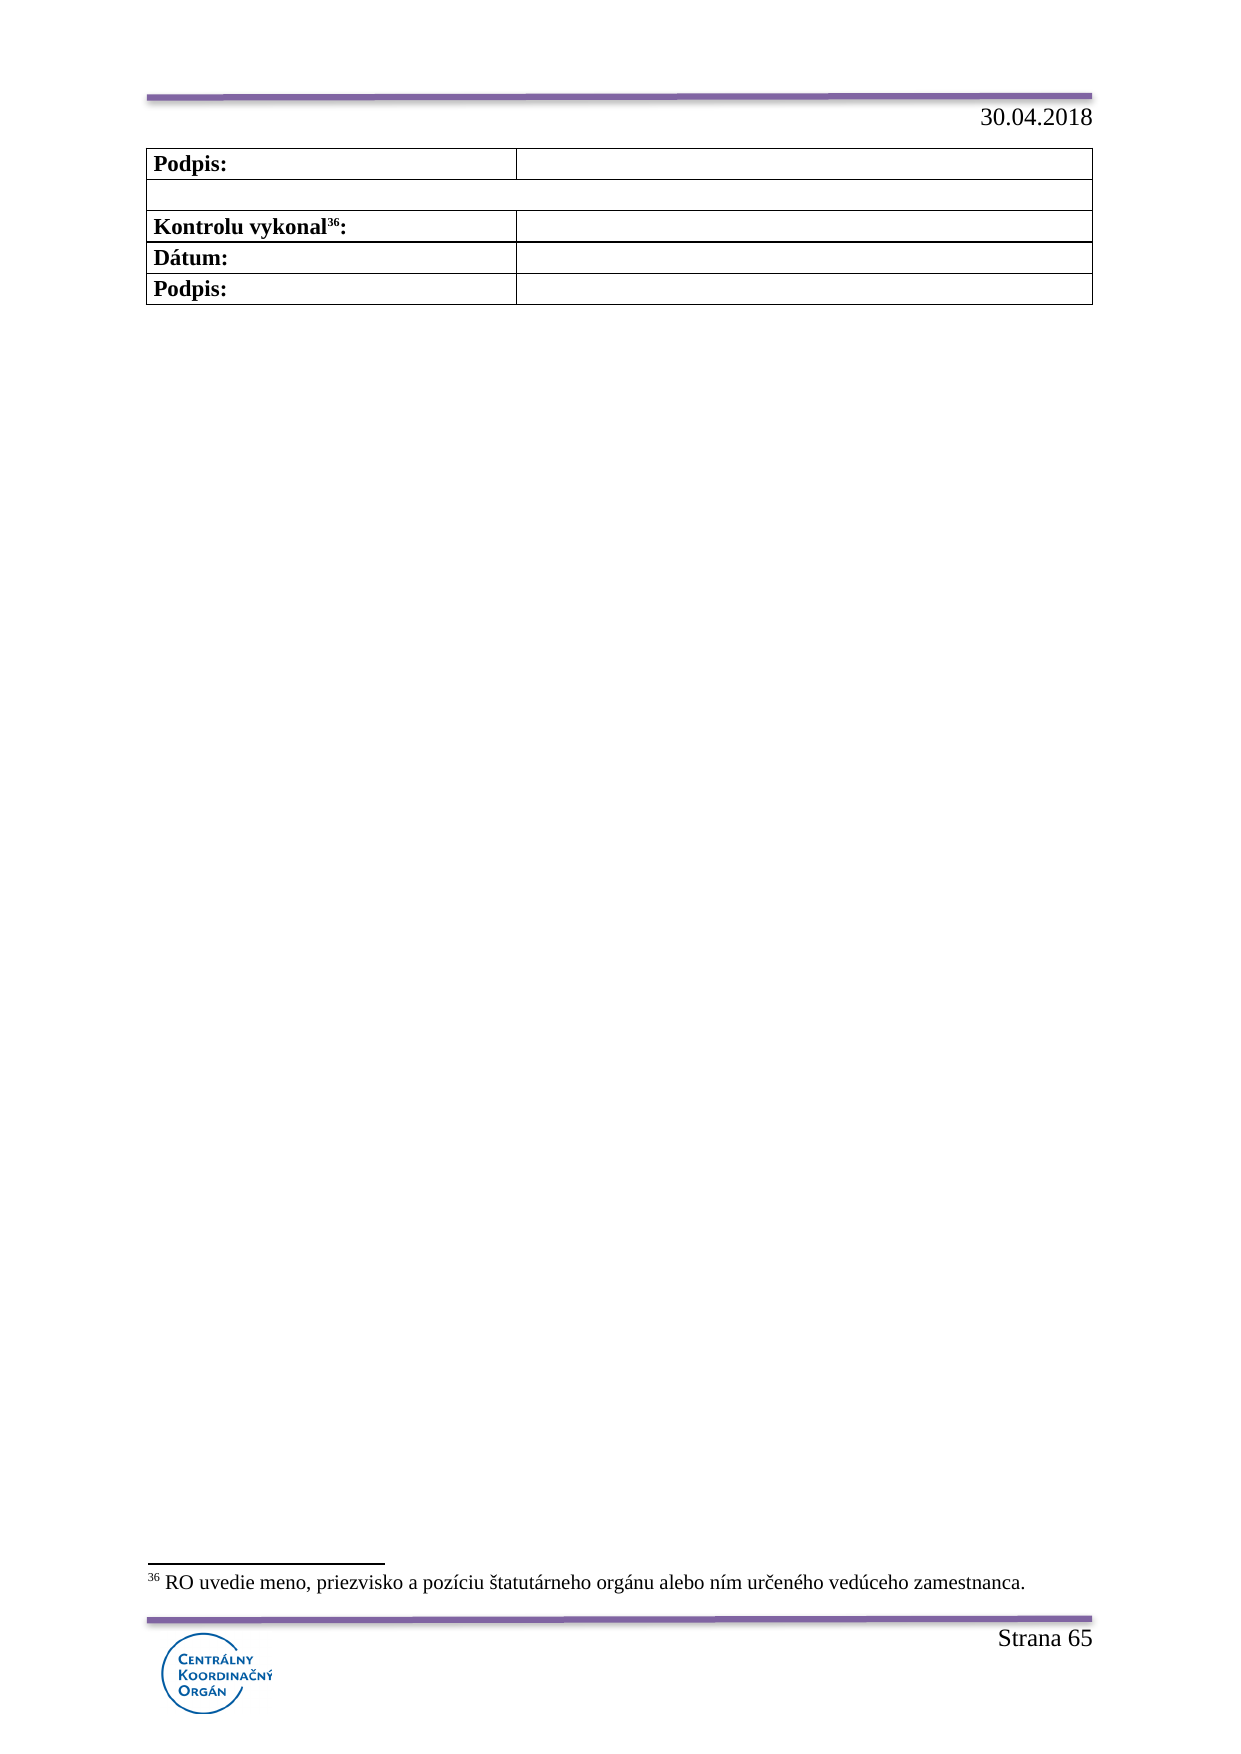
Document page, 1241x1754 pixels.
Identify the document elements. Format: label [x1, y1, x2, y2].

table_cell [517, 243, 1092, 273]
picture [159, 1631, 272, 1713]
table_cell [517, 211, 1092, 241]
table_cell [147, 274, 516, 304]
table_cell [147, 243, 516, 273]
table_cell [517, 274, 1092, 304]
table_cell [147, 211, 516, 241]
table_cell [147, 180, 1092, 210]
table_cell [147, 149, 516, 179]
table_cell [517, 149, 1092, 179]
